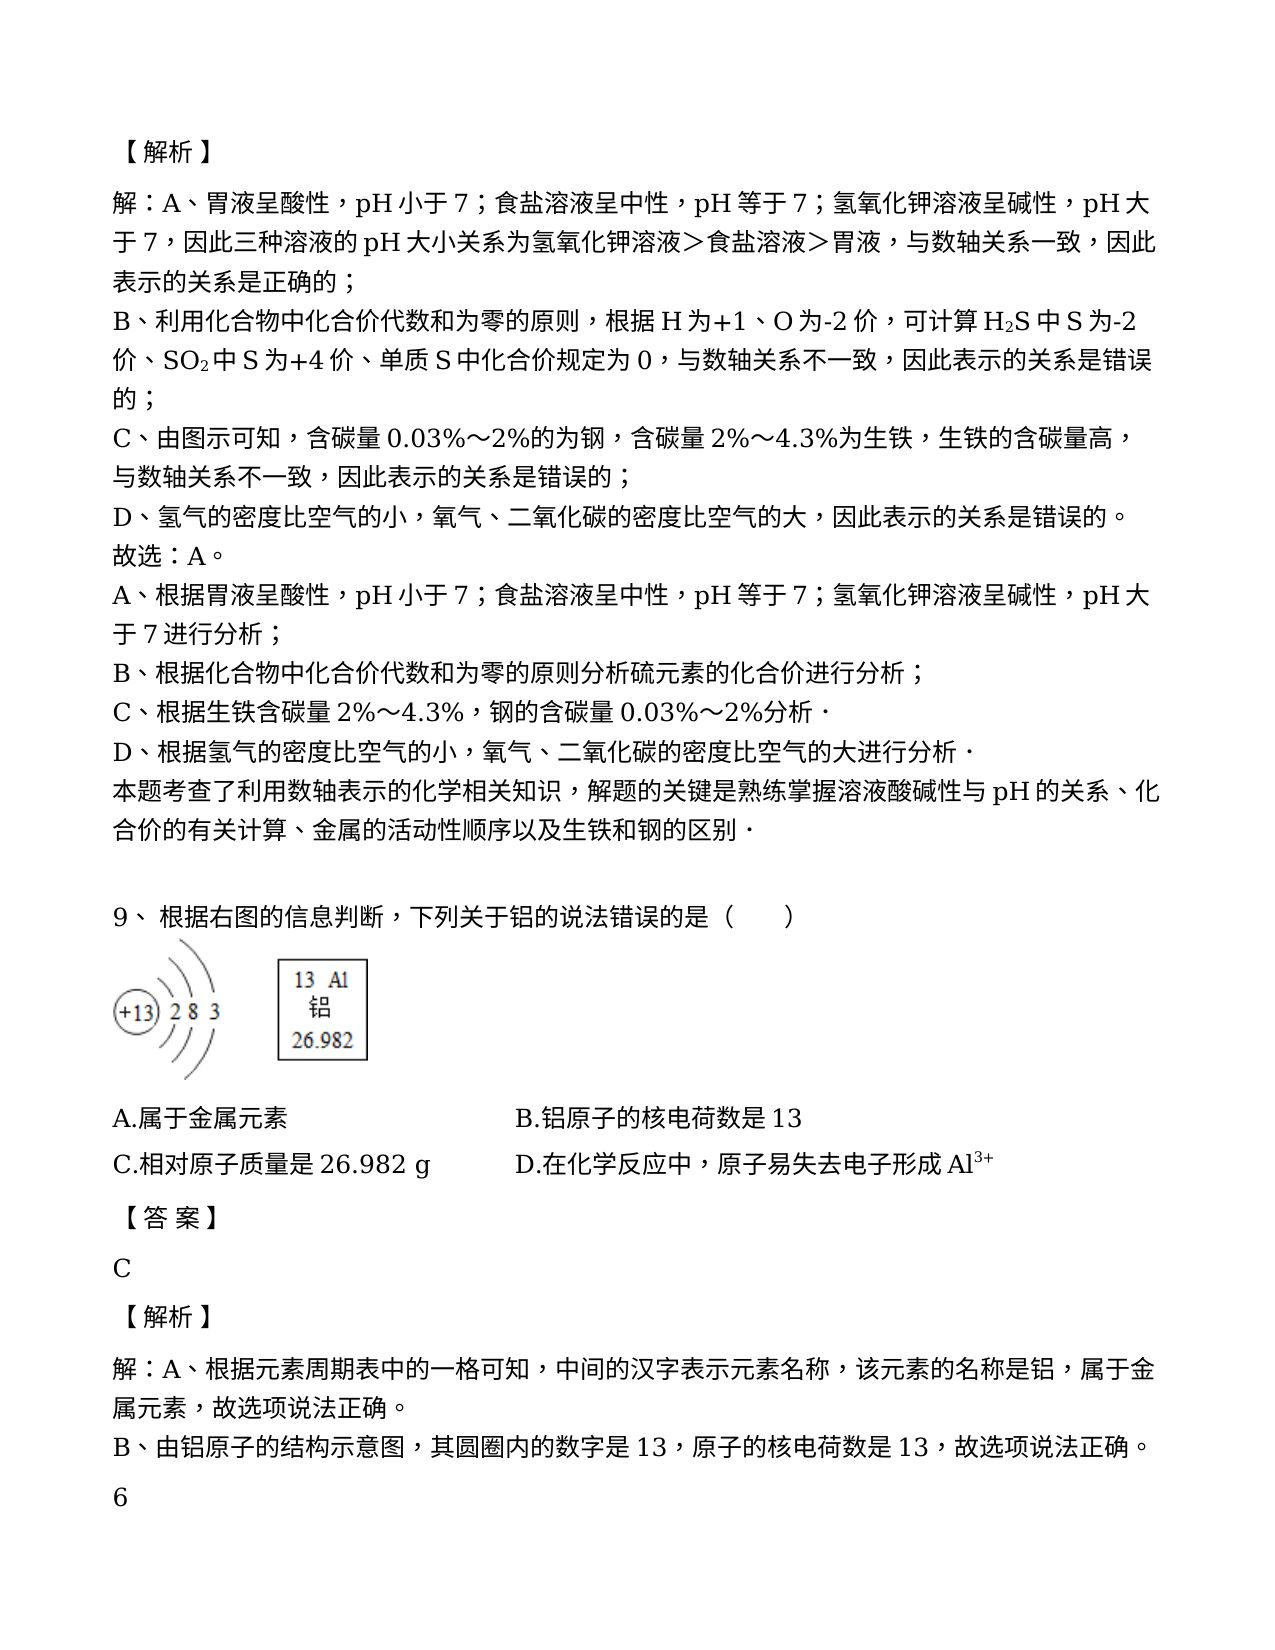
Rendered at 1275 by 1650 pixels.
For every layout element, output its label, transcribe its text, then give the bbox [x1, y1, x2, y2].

text 解：A、胃液呈酸性，pH小于7；食盐溶液呈中性，pH等于7；氢氧化钾溶液呈碱性，pH大于7，因此三种溶液的pH大小关系为氢氧化钾溶液＞食盐溶液＞胃液，与数轴关系一致，因此表示的关系是正确的； B、利用化合物中化合价代数和为零的原则，根据H为+1、O为-2价，可计算H2S中S为-2价、SO2中S为+4价、单质S中化合价规定为0，与数轴关系不一致，因此表示的关系是错误的； C、由图示可知，含碳量0.03%～2%的为钢，含碳量2%～4.3%为生铁，生铁的含碳量高，与数轴关系不一致，因此表示的关系是错误的； D、氢气的密度比空气的小，氧气、二氧化碳的密度比空气的大，因此表示的关系是错误的。 故选：A。 A、根据胃液呈酸性，pH小于7；食盐溶液呈中性，pH等于7；氢氧化钾溶液呈碱性，pH大于7进行分析； B、根据化合物中化合价代数和为零的原则分析硫元素的化合价进行分析； C、根据生铁含碳量2%～4.3%，钢的含碳量0.03%～2%分析． D、根据氢气的密度比空气的小，氧气、二氧化碳的密度比空气的大进行分析． 本题考查了利用数轴表示的化学相关知识，解题的关键是熟练掌握溶液酸碱性与pH的关系、化合价的有关计算、金属的活动性顺序以及生铁和钢的区别． [112, 186, 1163, 847]
table_header B.铝原子的核电荷数是13 [515, 1097, 1163, 1143]
text 【 答 案 】 [112, 1201, 1163, 1235]
table_header A.属于金属元素 [112, 1097, 514, 1143]
text C [112, 1253, 1163, 1283]
picture [112, 937, 368, 1080]
text 9、 根据右图的信息判断，下列关于铝的说法错误的是（ ） [112, 864, 1163, 1080]
table_cell D.在化学反应中，原子易失去电子形成Al3+ [515, 1143, 1163, 1189]
text 【 解析 】 [112, 134, 1163, 168]
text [112, 1351, 1163, 1464]
table_cell C.相对原子质量是26.982 g [112, 1143, 514, 1189]
text 【 解析 】 [112, 1300, 1163, 1334]
